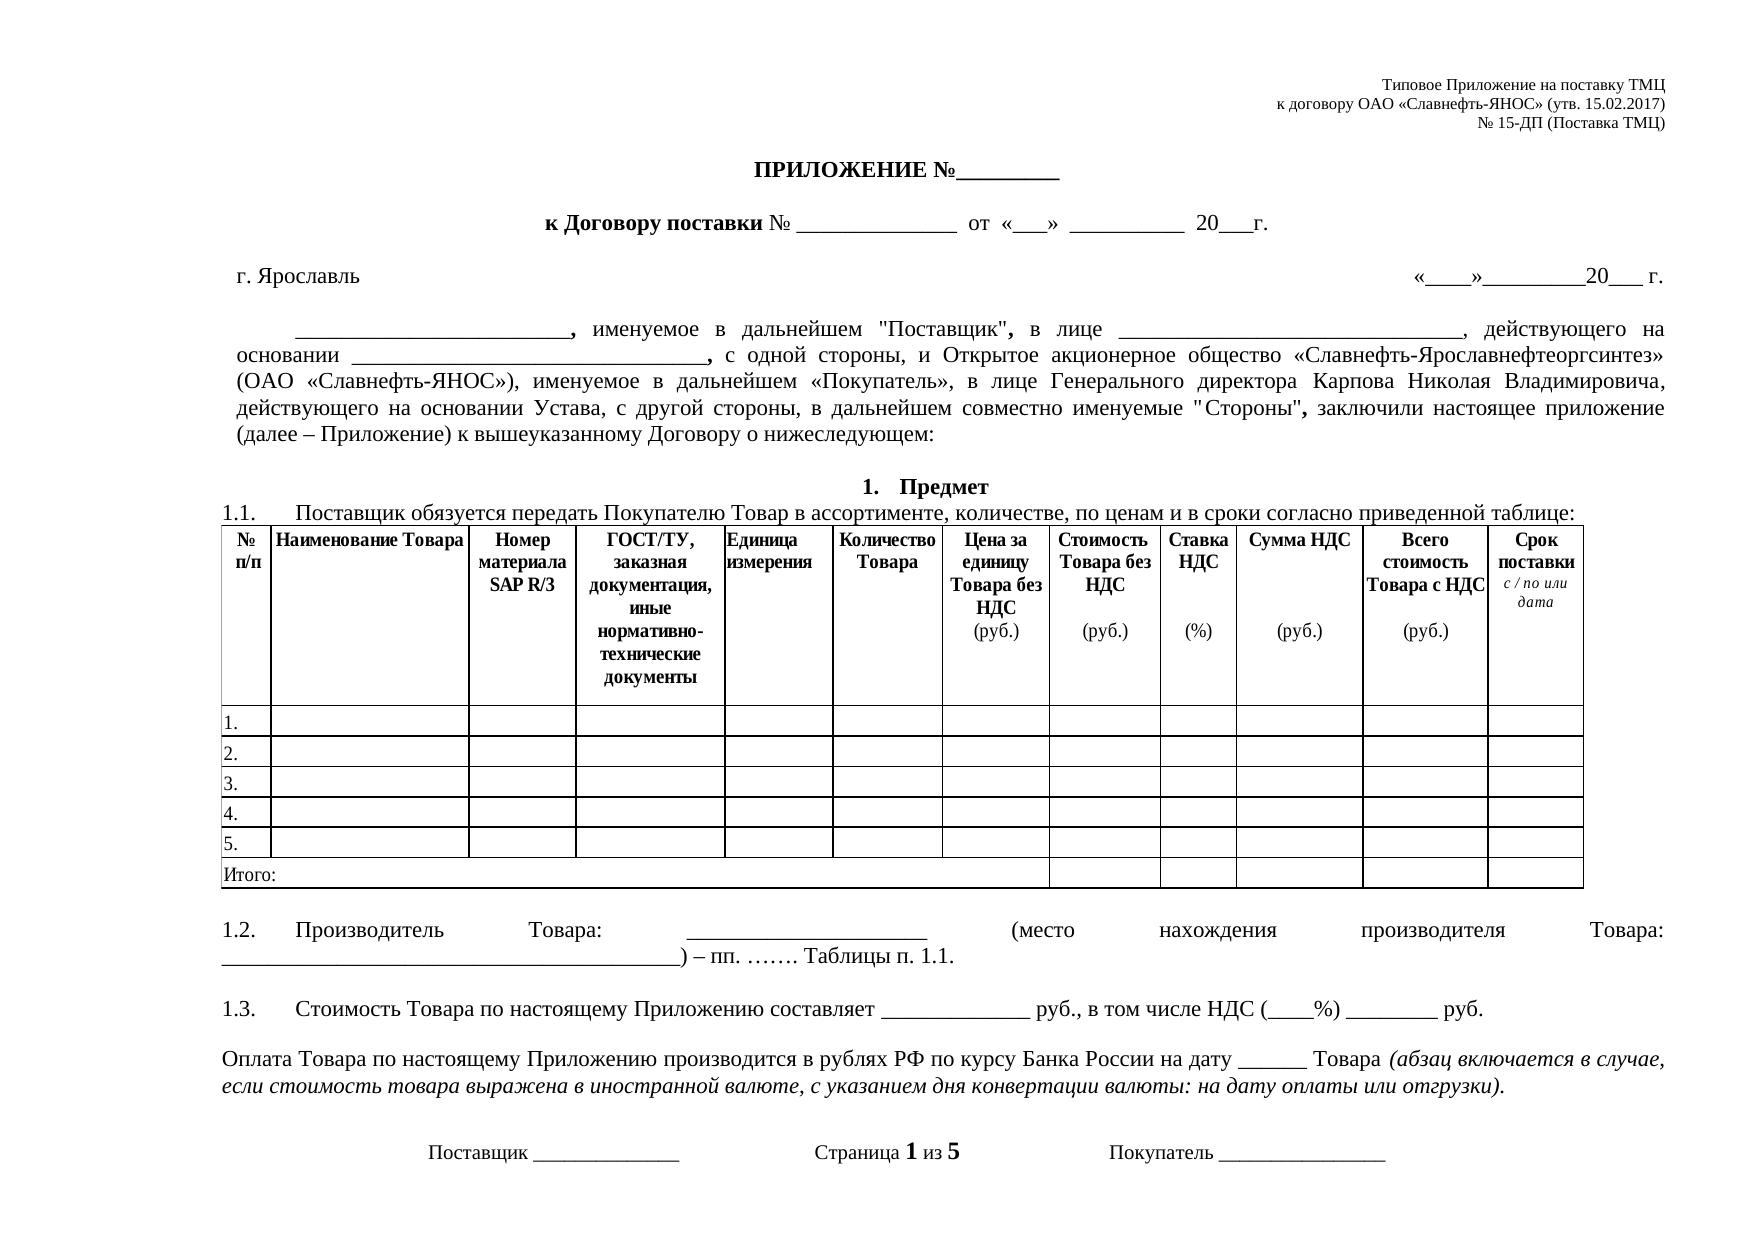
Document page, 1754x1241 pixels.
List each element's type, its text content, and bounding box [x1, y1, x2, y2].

text , именуемое в дальнейшем "Поставщик", в лице , действующего на основании , с одной стороны, и Открытое акционерное общество «Славнефть-Ярославнефтеоргсинтез» (ОАО «Славнефть-ЯНОС»), именуемое в дальнейшем «Покупатель», в лице Генерального директора , действующего на основании Устава, с другой стороны, в дальнейшем совместно именуемые "Cтороны", заключили настоящее приложение (далее – Приложение) к вышеуказанному Договору о нижеследующем: [236, 315, 1665, 446]
text 1.1. Поставщик обязуется передать Покупателю Товар в ассортименте, количестве, по ценам и в сроки согласно приведенной таблице: [222, 499, 1665, 526]
list Предмет [185, 473, 1665, 499]
text г. Ярославль «»20 г. [236, 262, 1665, 288]
text ПРИЛОЖЕНИЕ № [148, 157, 1665, 183]
text 1.3. Стоимость Товара по настоящему Приложению составляет [222, 995, 1665, 1021]
text к Договору поставки № от «» 20г. [148, 209, 1665, 236]
text 1.2. [222, 916, 1665, 969]
